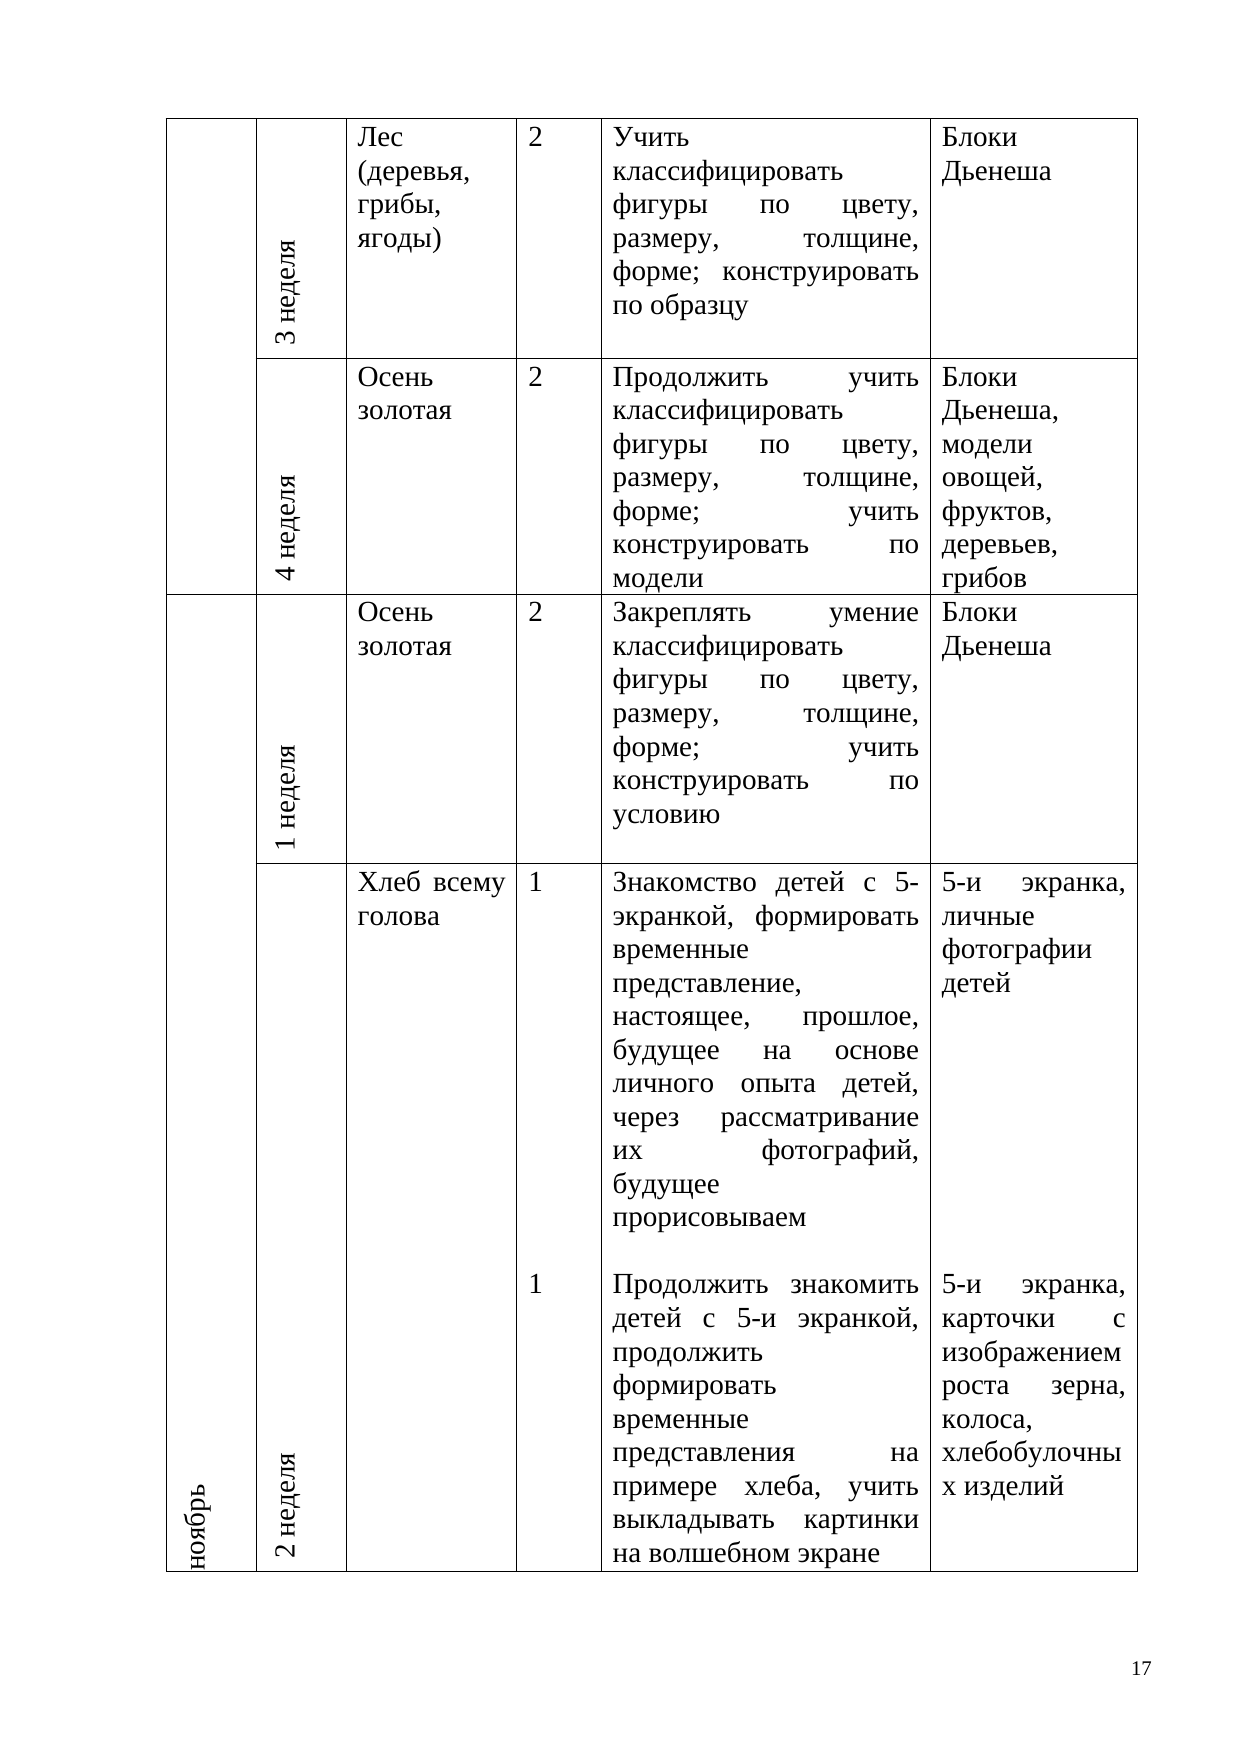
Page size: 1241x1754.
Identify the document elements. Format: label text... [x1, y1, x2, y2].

table_cell Закреплять умение классифицировать фигуры по цвету, размеру, толщине, форме; учить конструировать по условию [602, 595, 930, 863]
table_cell 2 неделя [257, 864, 346, 1571]
table_cell 4 неделя [257, 359, 346, 593]
table_cell Осень золотая [347, 359, 516, 593]
table_cell Продолжить учить классифицировать фигуры по цвету, размеру, толщине, форме; учить конструировать по модели [602, 359, 930, 593]
table_cell Лес (деревья, грибы, ягоды) [347, 119, 516, 358]
table_cell Блоки Дьенеша [931, 119, 1137, 358]
table_cell 2 [517, 359, 601, 593]
table_cell 1 1 [517, 864, 601, 1571]
table_cell 3 неделя [257, 119, 346, 358]
table_cell 1 неделя [257, 595, 346, 863]
table_cell 5-и экранка, личные фотографии детей 5-и экранка, карточки с изображением роста зерна, колоса, хлебобулочных изделий [931, 864, 1137, 1571]
table_cell 2 [517, 595, 601, 863]
table_cell Знакомство детей с 5-экранкой, формировать временные представление, настоящее, прошлое, будущее на основе личного опыта детей, через рассматривание их фотографий, будущее прорисовываем Продолжить знакомить детей с 5-и экранкой, продолжить формировать временные представления на примере хлеба, учить выкладывать картинки на волшебном экране [602, 864, 930, 1571]
table_cell Блоки Дьенеша [931, 595, 1137, 863]
table_cell Блоки Дьенеша, модели овощей, фруктов, деревьев, грибов [931, 359, 1137, 593]
table_cell 2 [517, 119, 601, 358]
table_cell Осень золотая [347, 595, 516, 863]
table_cell ноябрь [167, 595, 256, 1571]
table_cell Учить классифицировать фигуры по цвету, размеру, толщине, форме; конструировать по образцу [602, 119, 930, 358]
table_cell Хлеб всему голова [347, 864, 516, 1571]
